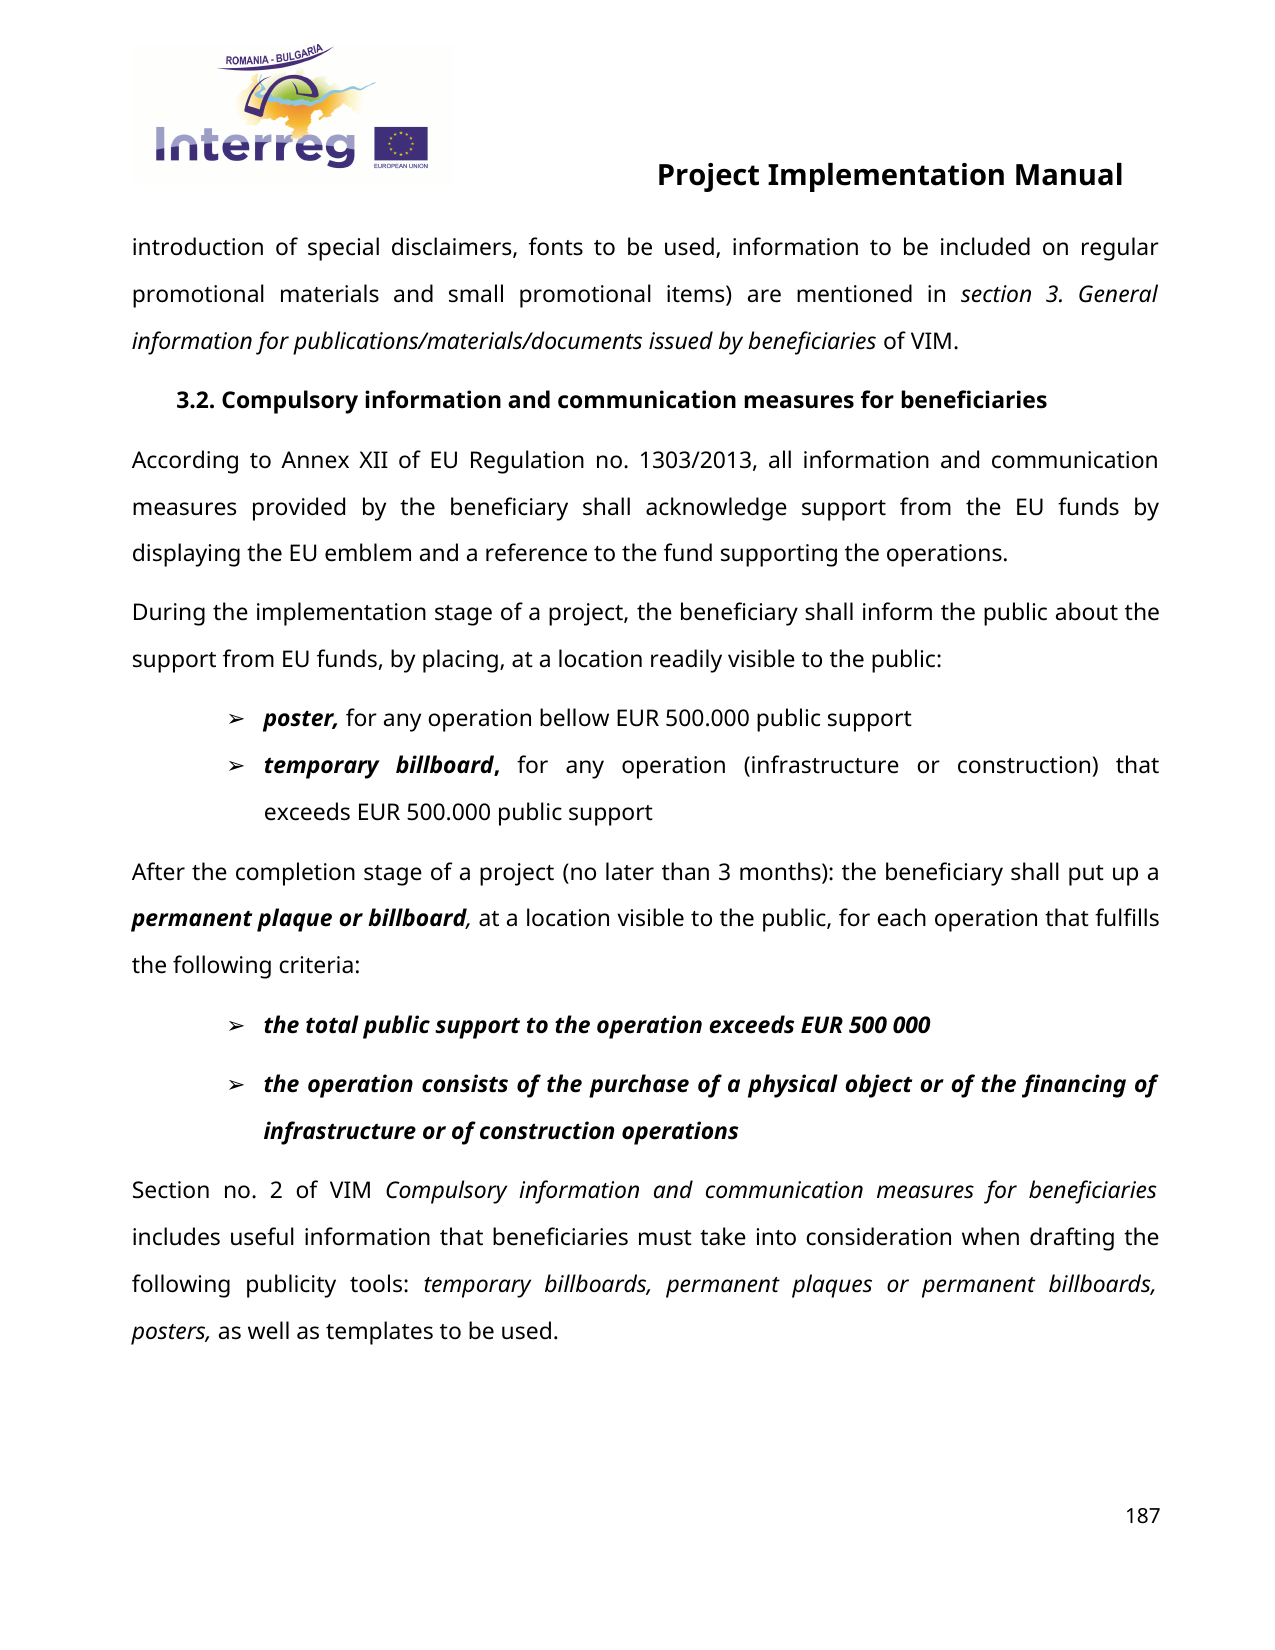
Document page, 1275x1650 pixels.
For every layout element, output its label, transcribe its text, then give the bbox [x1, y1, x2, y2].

text Section no. 2 of VIM Compulsory information and communication measures for beneficiaries includes useful information that beneficiaries must take into consideration when drafting the following publicity tools: temporary billboards, permanent plaques or permanent billboards, posters, as well as templates to be used. [132, 1174, 1160, 1346]
list temporary billboard, for any operation (infrastructure or construction) that exceeds EUR 500.000 public support [226, 749, 1160, 827]
picture [131, 44, 454, 185]
text After the completion stage of a project (no later than 3 months): the beneficiary shall put up a permanent plaque or billboard, at a location visible to the public, for each operation that fulfills the following criteria: [132, 856, 1160, 981]
text During the implementation stage of a project, the beneficiary shall inform the public about the support from EU funds, by placing, at a location readily visible to the public: [132, 596, 1160, 674]
list the total public support to the operation exceeds EUR 500 000 [226, 1009, 1160, 1040]
list the operation consists of the purchase of a physical object or of the financing of infrastructure or of construction operations [226, 1068, 1160, 1146]
text According to Annex XII of EU Regulation no. 1303/2013, all information and communication measures provided by the beneficiary shall acknowledge support from the EU funds by displaying the EU emblem and a reference to the fund supporting the operations. [132, 443, 1160, 568]
text 3.2. Compulsory information and communication measures for beneficiaries [132, 384, 1160, 415]
list poster, for any operation bellow EUR 500.000 public support [226, 702, 1160, 734]
